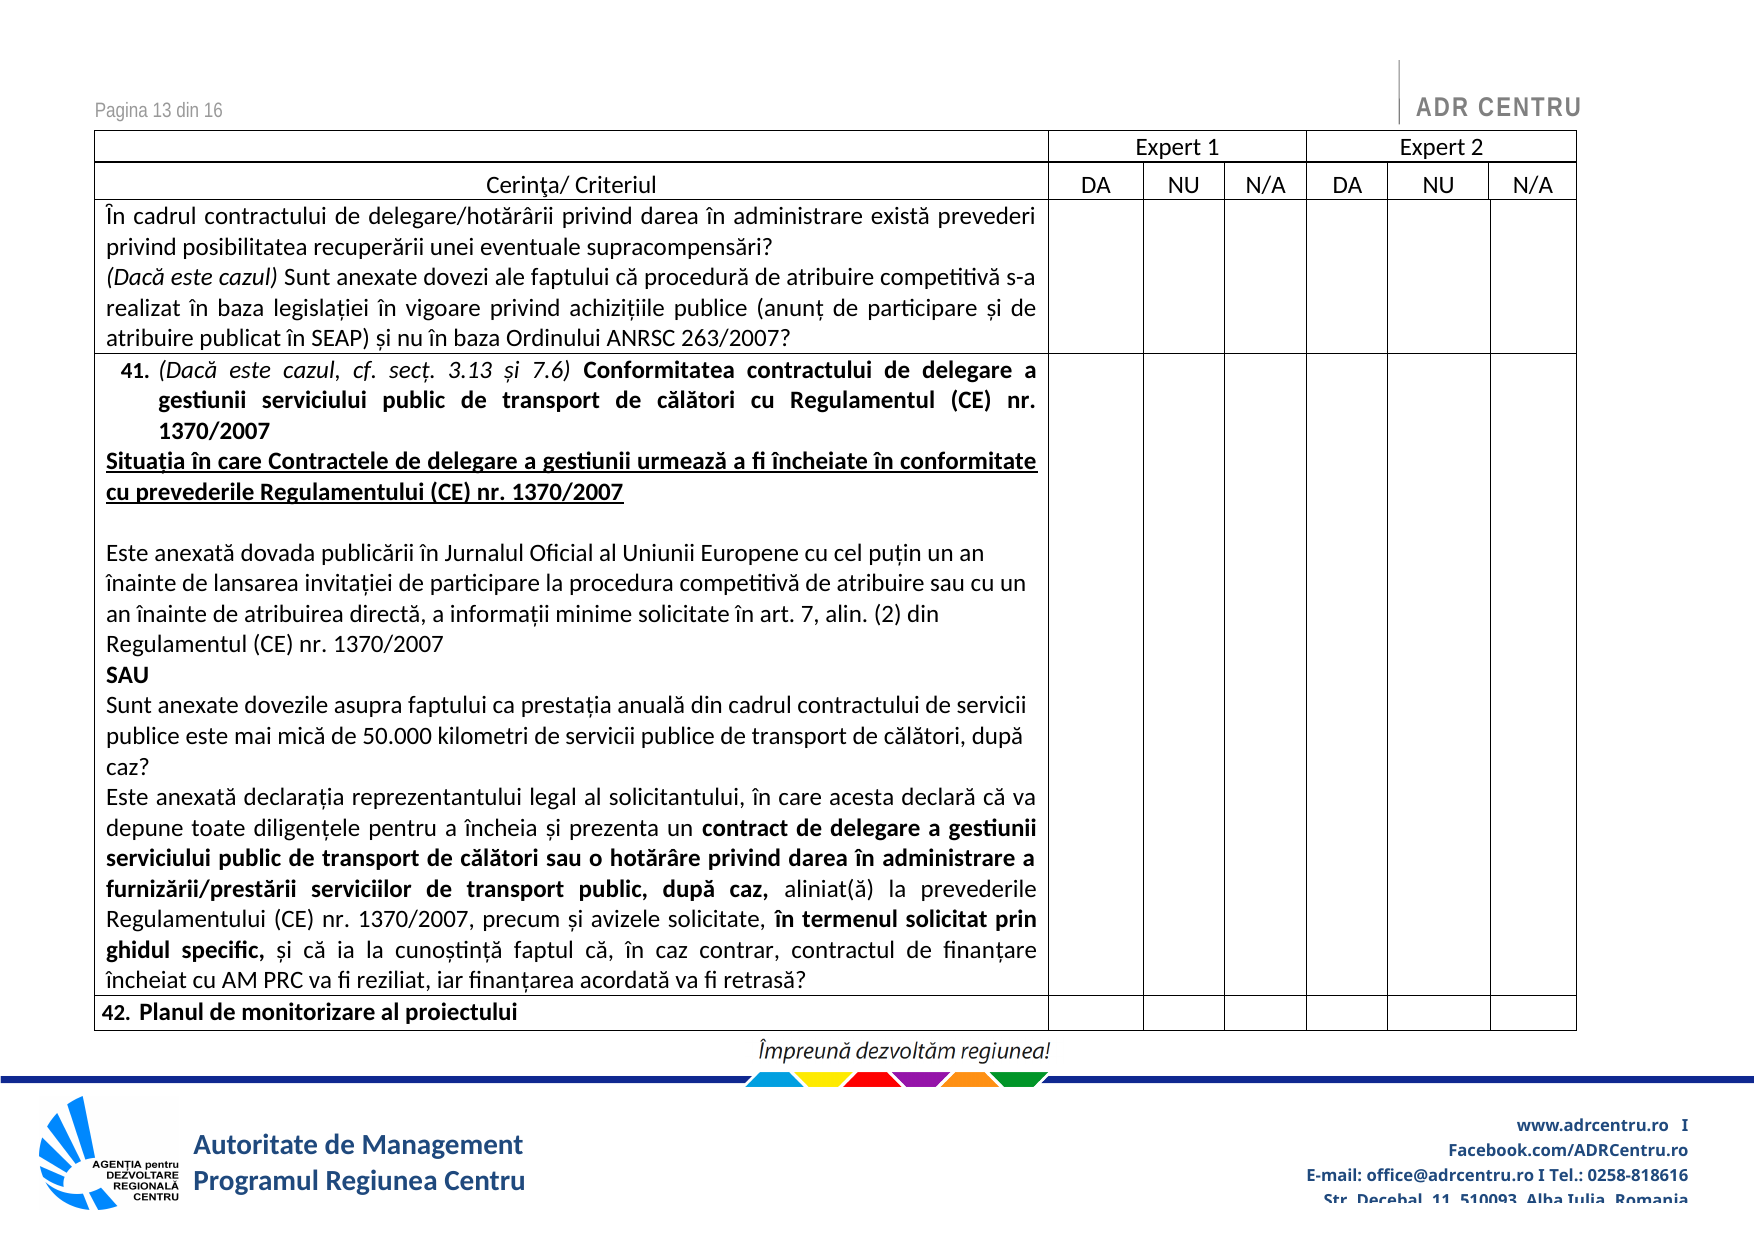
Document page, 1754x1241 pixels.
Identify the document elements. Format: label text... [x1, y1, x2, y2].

table_cell [1144, 200, 1224, 353]
table_header [95, 131, 1048, 161]
picture [791, 1072, 1754, 1087]
table_cell N/A [1489, 163, 1576, 199]
table_cell NU [1388, 163, 1488, 199]
table_cell [1144, 996, 1224, 1030]
table_cell [1307, 200, 1387, 353]
table_header Expert 2 [1307, 131, 1576, 161]
table_cell NU [1144, 163, 1224, 199]
table_cell [1225, 200, 1306, 353]
table_cell [1307, 354, 1387, 995]
table_cell [1049, 354, 1143, 995]
table_header Expert 1 [1049, 131, 1306, 161]
table_cell [1491, 354, 1576, 995]
table_cell [1388, 354, 1490, 995]
table_cell [1144, 354, 1224, 995]
picture [0, 1072, 758, 1087]
table_cell [1491, 996, 1576, 1030]
table_cell Cerinţa/ Criteriul [95, 163, 1048, 199]
table_cell [1225, 354, 1306, 995]
table_cell [1388, 200, 1490, 353]
picture [39, 1096, 179, 1210]
table_cell N/A [1225, 163, 1306, 199]
table_cell [1307, 996, 1387, 1030]
table_cell [1049, 996, 1143, 1030]
table_cell [1491, 200, 1576, 353]
table_cell DA [1307, 163, 1387, 199]
picture [745, 1037, 1064, 1064]
table_cell [1225, 996, 1306, 1030]
table_cell (Dacă este cazul, cf. secț. 3.13 și 7.6) Conformitatea contractului de delegare a gestiunii serviciului public de transport de călători cu Regulamentul (CE) nr. 1370/2007 Situaţia în care Contractele de delegare a gestiunii urmează a fi încheiate în conformitate cu prevederile Regulamentului (CE) nr. 1370/2007 Este anexată dovada publicării în Jurnalul Oficial al Uniunii Europene cu cel puțin un an înainte de lansarea invitației de participare la procedura competitivă de atribuire sau cu un an înainte de atribuirea directă, a informații minime solicitate în art. 7, alin. (2) din Regulamentul (CE) nr. 1370/2007 SAU Sunt anexate dovezile asupra faptului ca prestaţia anuală din cadrul contractului de servicii publice este mai mică de 50.000 kilometri de servicii publice de transport de călători, după caz? Este anexată declaraţia reprezentantului legal al solicitantului, în care acesta declară că va depune toate diligenţele pentru a încheia şi prezenta un contract de delegare a gestiunii serviciului public de transport de călători sau o hotărâre privind darea în administrare a furnizării/prestării serviciilor de transport public, după caz, aliniat(ă) la prevederile Regulamentului (CE) nr. 1370/2007, precum și avizele solicitate, în termenul solicitat prin ghidul specific, şi că ia la cunoştinţă faptul că, în caz contrar, contractul de finanţare încheiat cu AM PRC va fi reziliat, iar finanţarea acordată va fi retrasă? [95, 354, 1048, 995]
table_cell [1049, 200, 1143, 353]
table_cell [1388, 996, 1490, 1030]
table_cell DA [1049, 163, 1143, 199]
